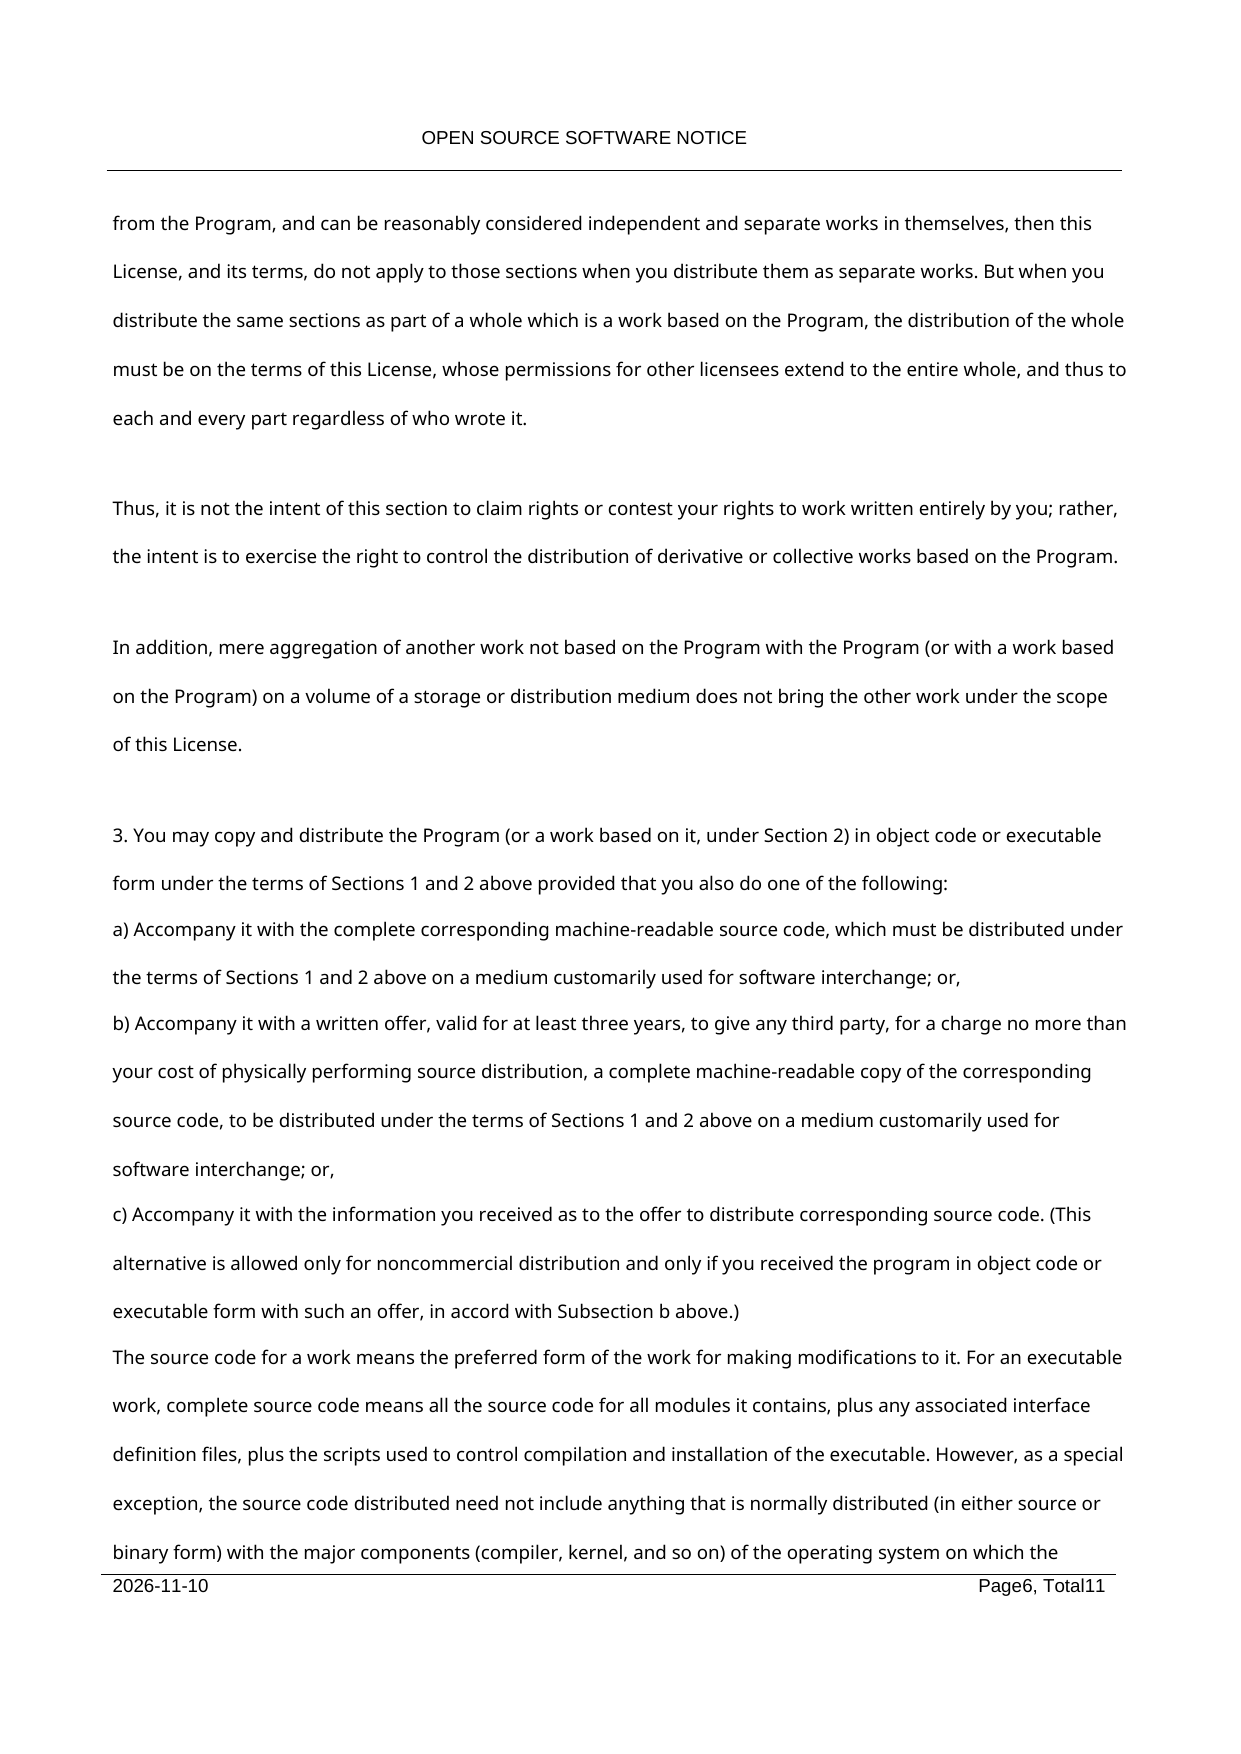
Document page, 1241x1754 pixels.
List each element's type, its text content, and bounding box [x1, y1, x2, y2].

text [112, 1341, 1128, 1568]
text c) Accompany it with the information you received as to the offer to distribute corresponding source code. (This alternative is allowed only for noncommercial distribution and only if you received the program in object code or executable form with such an offer, in accord with Subsection b above.) [112, 1198, 1128, 1328]
text b) Accompany it with a written offer, valid for at least three years, to give any third party, for a charge no more than your cost of physically performing source distribution, a complete machine-readable copy of the corresponding source code, to be distributed under the terms of Sections 1 and 2 above on a medium customarily used for software interchange; or, [112, 1006, 1128, 1185]
text a) Accompany it with the complete corresponding machine-readable source code, which must be distributed under the terms of Sections 1 and 2 above on a medium customarily used for software interchange; or, [112, 912, 1128, 994]
text In addition, mere aggregation of another work not based on the Program with the Program (or with a work based on the Program) on a volume of a storage or distribution medium does not bring the other work under the scope of this License. [112, 631, 1128, 761]
text Thus, it is not the intent of this section to claim rights or contest your rights to work written entirely by you; rather, the intent is to exercise the right to control the distribution of derivative or collective works based on the Program. [112, 492, 1128, 573]
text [112, 206, 1128, 434]
text 3. You may copy and distribute the Program (or a work based on it, under Section 2) in object code or executable form under the terms of Sections 1 and 2 above provided that you also do one of the following: [112, 818, 1128, 900]
